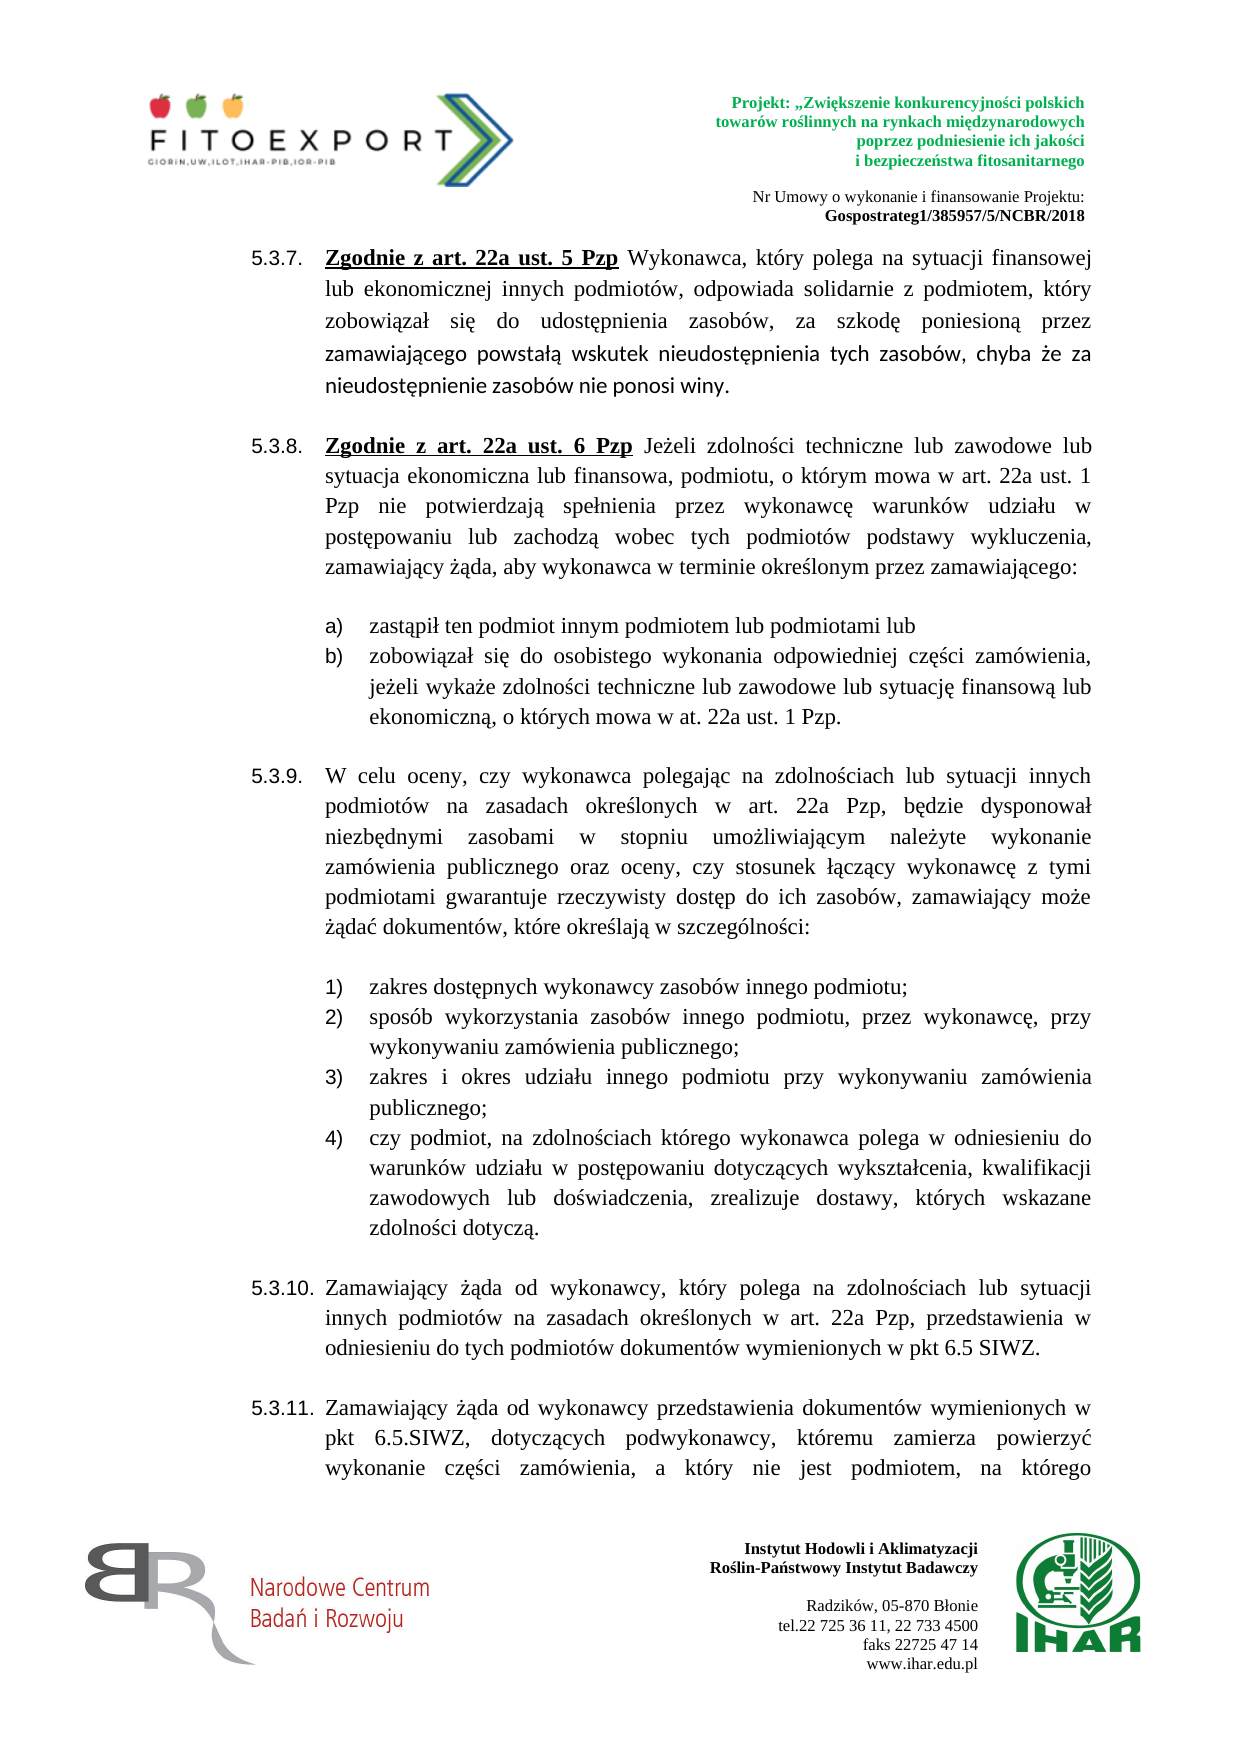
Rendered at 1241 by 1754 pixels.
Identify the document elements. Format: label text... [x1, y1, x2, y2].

picture [85, 1543, 430, 1665]
list Zamawiający żąda od wykonawcy, który polega na zdolnościach lub sytuacji innych podmiotów na zasadach określonych w art. 22a Pzp, przedstawienia w odniesieniu do tych podmiotów dokumentów wymienionych w pkt 6.5 SIWZ. [251, 1274, 1093, 1361]
list sposób wykorzystania zasobów innego podmiotu, przez wykonawcę, przy wykonywaniu zamówienia publicznego; [325, 1003, 1093, 1059]
list zakres dostępnych wykonawcy zasobów innego podmiotu; [325, 973, 1093, 999]
picture [147, 92, 514, 187]
list W celu oceny, czy wykonawca polegając na zdolnościach lub sytuacji innych podmiotów na zasadach określonych w art. 22a Pzp, będzie dysponował niezbędnymi zasobami w stopniu umożliwiającym należyte wykonanie zamówienia publicznego oraz oceny, czy stosunek łączący wykonawcę z tymi podmiotami gwarantuje rzeczywisty dostęp do ich zasobów, zamawiający może żądać dokumentów, które określają w szczególności: [251, 762, 1093, 940]
picture [1016, 1533, 1141, 1652]
list czy podmiot, na zdolnościach którego wykonawca polega w odniesieniu do warunków udziału w postępowaniu dotyczących wykształcenia, kwalifikacji zawodowych lub doświadczenia, zrealizuje dostawy, których wskazane zdolności dotyczą. [325, 1124, 1093, 1241]
list zakres i okres udziału innego podmiotu przy wykonywaniu zamówienia publicznego; [325, 1063, 1093, 1120]
list Zgodnie z art. 22a ust. 5 Pzp Wykonawca, który polega na sytuacji finansowej lub ekonomicznej innych podmiotów, odpowiada solidarnie z podmiotem, który zobowiązał się do udostępnienia zasobów, za szkodę poniesioną przez zamawiającego powstałą wskutek nieudostępnienia tych zasobów, chyba że za nieudostępnienie zasobów nie ponosi winy. [251, 244, 1093, 399]
list zastąpił ten podmiot innym podmiotem lub podmiotami lub [325, 612, 1093, 639]
list zobowiązał się do osobistego wykonania odpowiedniej części zamówienia, jeżeli wykaże zdolności techniczne lub zawodowe lub sytuację finansową lub ekonomiczną, o których mowa w at. 22a ust. 1 Pzp. [325, 643, 1093, 729]
list Zgodnie z art. 22a ust. 6 Pzp Jeżeli zdolności techniczne lub zawodowe lub sytuacja ekonomiczna lub finansowa, podmiotu, o którym mowa w art. 22a ust. 1 Pzp nie potwierdzają spełnienia przez wykonawcę warunków udziału w postępowaniu lub zachodzą wobec tych podmiotów podstawy wykluczenia, zamawiający żąda, aby wykonawca w terminie określonym przez zamawiającego: [251, 432, 1093, 579]
